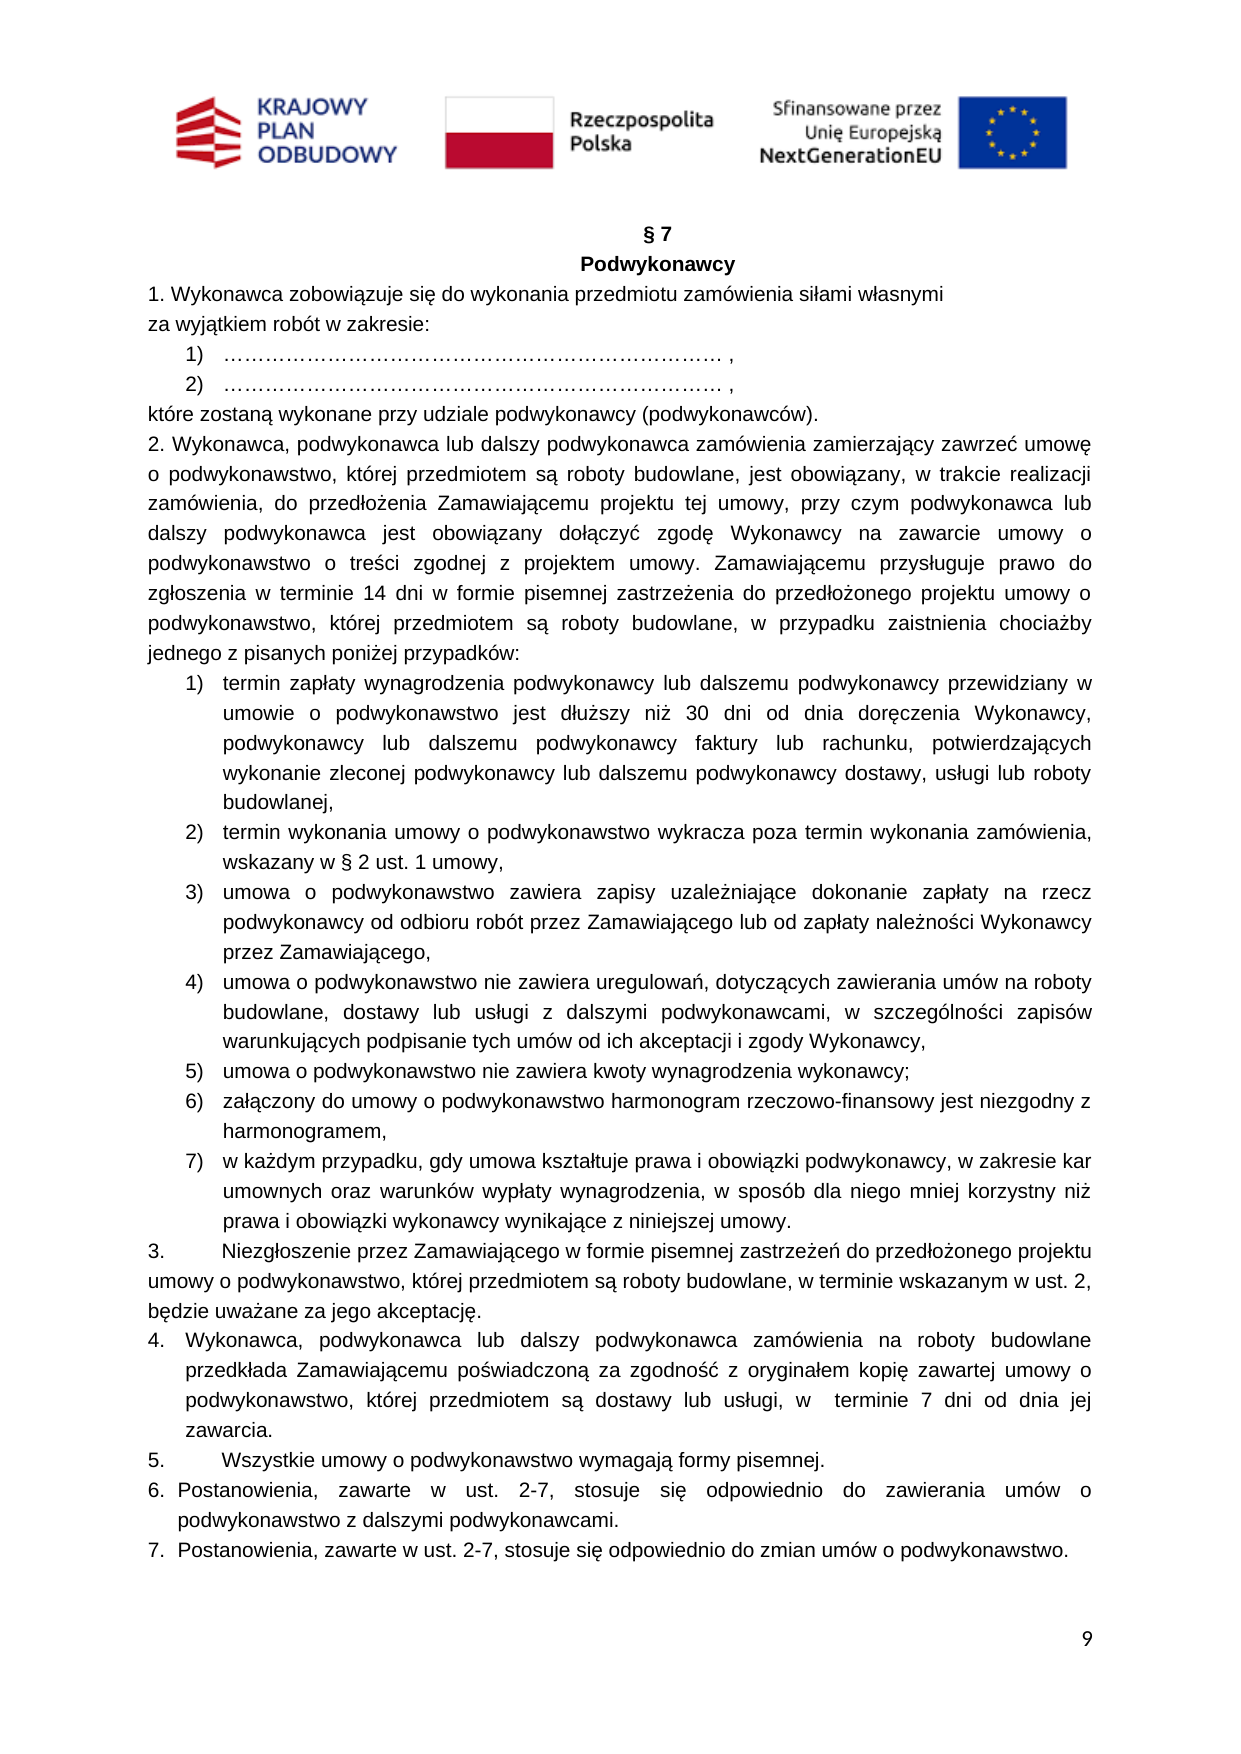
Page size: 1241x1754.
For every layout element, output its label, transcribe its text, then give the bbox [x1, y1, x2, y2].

list ……………………………………………………………… , [185, 342, 1093, 366]
list Niezgłoszenie przez Zamawiającego w formie pisemnej zastrzeżeń do przedłożonego projektu umowy o podwykonawstwo, której przedmiotem są roboty budowlane, w terminie wskazanym w ust. 2, będzie uważane za jego akceptację. [148, 1239, 1093, 1322]
list Postanowienia, zawarte w ust. 2-7, stosuje się odpowiednio do zawierania umów o podwykonawstwo z dalszymi podwykonawcami. [148, 1478, 1093, 1532]
picture [153, 73, 1091, 193]
list załączony do umowy o podwykonawstwo harmonogram rzeczowo-finansowy jest niezgodny z harmonogramem, [185, 1089, 1093, 1143]
list 2. Wykonawca, podwykonawca lub dalszy podwykonawca zamówienia zamierzający zawrzeć umowę o podwykonawstwo, której przedmiotem są roboty budowlane, jest obowiązany, w trakcie realizacji zamówienia, do przedłożenia Zamawiającemu projektu tej umowy, przy czym podwykonawca lub dalszy podwykonawca jest obowiązany dołączyć zgodę Wykonawcy na zawarcie umowy o podwykonawstwo o treści zgodnej z projektem umowy. Zamawiającemu przysługuje prawo do zgłoszenia w terminie 14 dni w formie pisemnej zastrzeżenia do przedłożonego projektu umowy o podwykonawstwo, której przedmiotem są roboty budowlane, w przypadku zaistnienia chociażby jednego z pisanych poniżej przypadków: [148, 431, 1093, 665]
list ……………………………………………………………… , [185, 372, 1057, 396]
list § 7 [223, 222, 1093, 246]
list umowa o podwykonawstwo nie zawiera uregulowań, dotyczących zawierania umów na roboty budowlane, dostawy lub usługi z dalszymi podwykonawcami, w szczególności zapisów warunkujących podpisanie tych umów od ich akceptacji i zgody Wykonawcy, [185, 969, 1093, 1053]
list umowa o podwykonawstwo nie zawiera kwoty wynagrodzenia wykonawcy; [185, 1059, 1093, 1083]
list termin wykonania umowy o podwykonawstwo wykracza poza termin wykonania zamówienia, wskazany w § 2 ust. 1 umowy, [185, 820, 1093, 874]
list które zostaną wykonane przy udziale podwykonawcy (podwykonawców). [148, 402, 1093, 426]
list umowa o podwykonawstwo zawiera zapisy uzależniające dokonanie zapłaty na rzecz podwykonawcy od odbioru robót przez Zamawiającego lub od zapłaty należności Wykonawcy przez Zamawiającego, [185, 880, 1093, 964]
list Podwykonawcy [223, 252, 1093, 276]
list Postanowienia, zawarte w ust. 2-7, stosuje się odpowiednio do zmian umów o podwykonawstwo. [148, 1538, 1093, 1562]
list termin zapłaty wynagrodzenia podwykonawcy lub dalszemu podwykonawcy przewidziany w umowie o podwykonawstwo jest dłuższy niż 30 dni od dnia doręczenia Wykonawcy, podwykonawcy lub dalszemu podwykonawcy faktury lub rachunku, potwierdzających wykonanie zleconej podwykonawcy lub dalszemu podwykonawcy dostawy, usługi lub roboty budowlanej, [185, 671, 1093, 814]
list za wyjątkiem robót w zakresie: [148, 312, 1093, 336]
list Wszystkie umowy o podwykonawstwo wymagają formy pisemnej. [148, 1448, 1093, 1472]
list 1. Wykonawca zobowiązuje się do wykonania przedmiotu zamówienia siłami własnymi [148, 282, 1093, 306]
list Wykonawca, podwykonawca lub dalszy podwykonawca zamówienia na roboty budowlane przedkłada Zamawiającemu poświadczoną za zgodność z oryginałem kopię zawartej umowy o podwykonawstwo, której przedmiotem są dostawy lub usługi, w terminie 7 dni od dnia jej zawarcia. [148, 1328, 1093, 1442]
list w każdym przypadku, gdy umowa kształtuje prawa i obowiązki podwykonawcy, w zakresie kar umownych oraz warunków wypłaty wynagrodzenia, w sposób dla niego mniej korzystny niż prawa i obowiązki wykonawcy wynikające z niniejszej umowy. [185, 1149, 1093, 1233]
